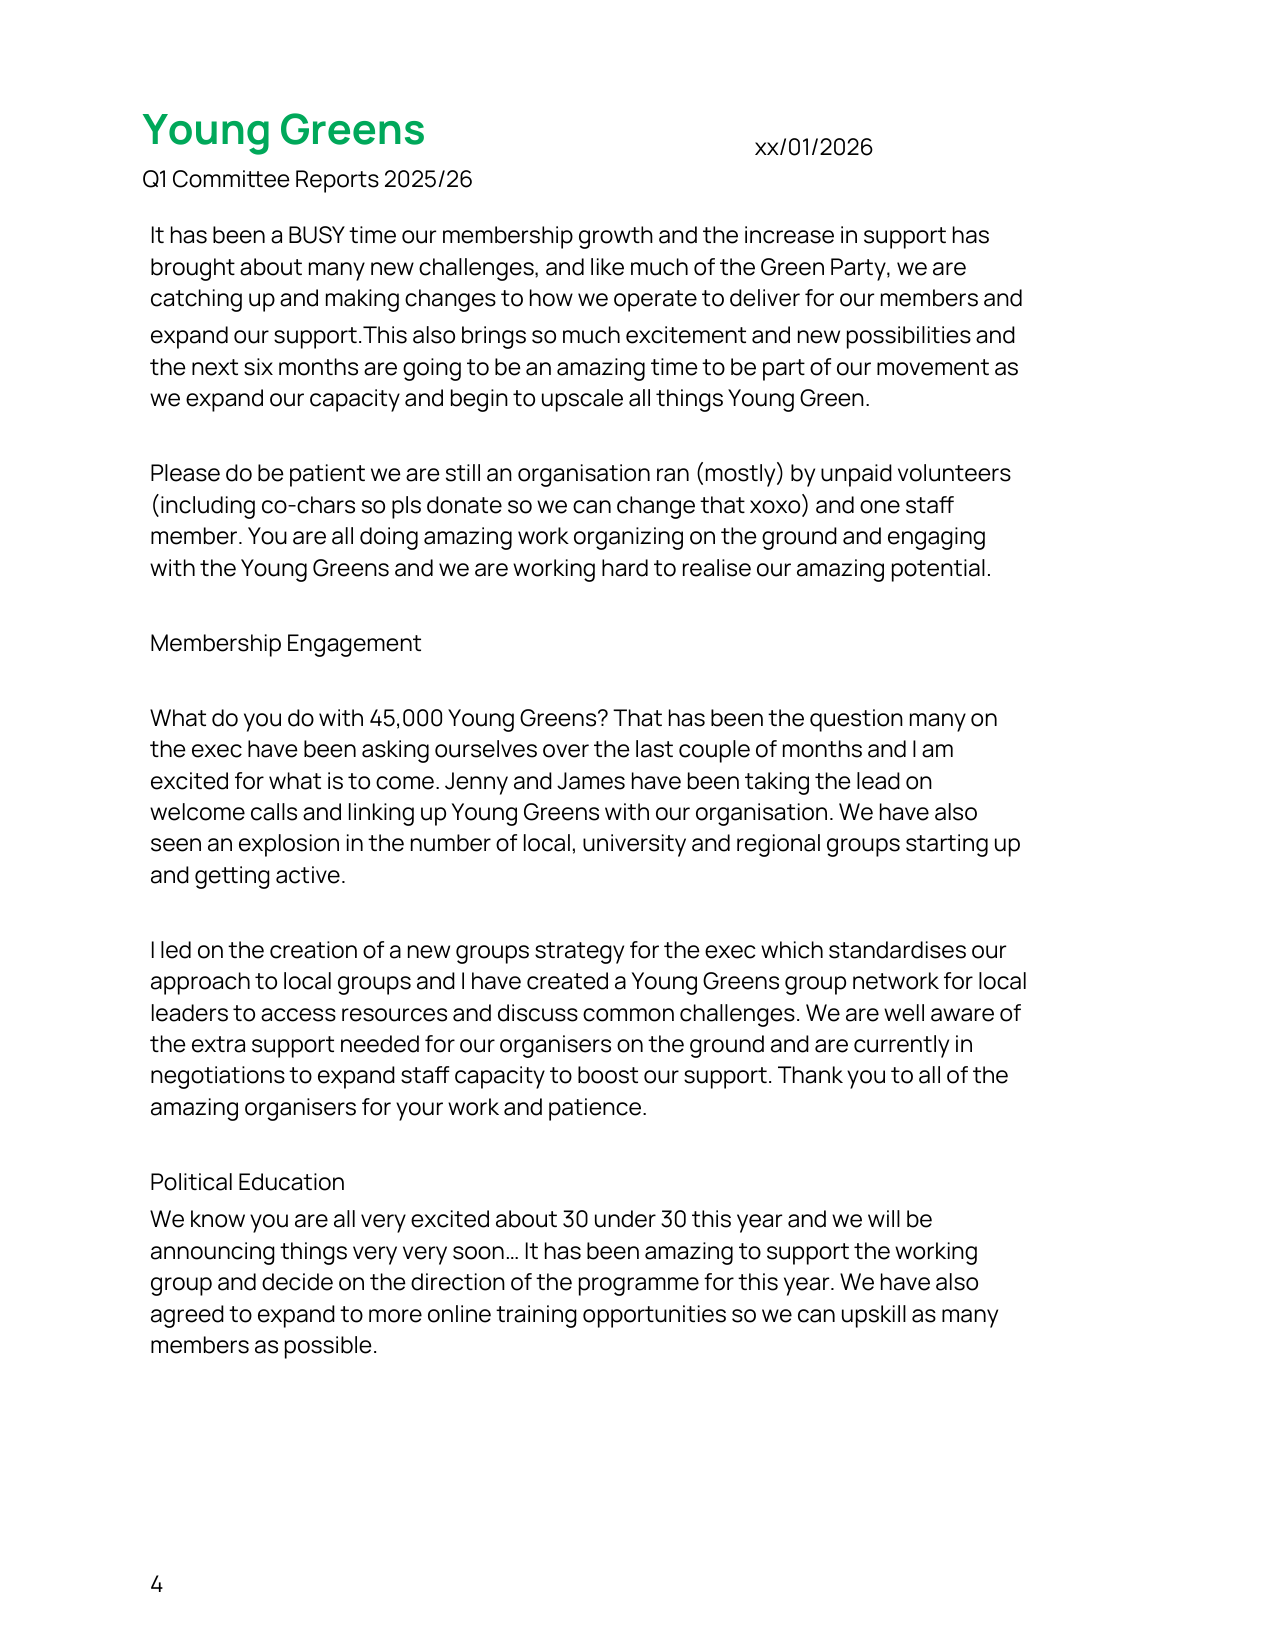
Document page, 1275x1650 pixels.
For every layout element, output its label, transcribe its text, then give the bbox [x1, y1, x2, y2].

text expand our support.This also brings so much excitement and new possibilities and the next six months are going to be an amazing time to be part of our movement as we expand our capacity and begin to upscale all things Young Green. [150, 319, 1029, 413]
text We know you are all very excited about 30 under 30 this year and we will be announcing things very very soon… It has been amazing to support the working group and decide on the direction of the programme for this year. We have also agreed to expand to more online training opportunities so we can upskill as many members as possible. [150, 1203, 1029, 1360]
text It has been a BUSY time our membership growth and the increase in support has brought about many new challenges, and like much of the Green Party, we are catching up and making changes to how we operate to deliver for our members and [150, 150, 1029, 313]
text Please do be patient we are still an organisation ran (mostly) by unpaid volunteers (including co-chars so pls donate so we can change that xoxo) and one staff member. You are all doing amazing work organizing on the ground and engaging with the Young Greens and we are working hard to realise our amazing potential. [150, 457, 1029, 583]
text Membership Engagement [150, 627, 1029, 658]
text I led on the creation of a new groups strategy for the exec which standardises our approach to local groups and I have created a Young Greens group network for local leaders to access resources and discuss common challenges. We are well aware of the extra support needed for our organisers on the ground and are currently in negotiations to expand staff capacity to boost our support. Thank you to all of the amazing organisers for your work and patience. [150, 934, 1029, 1122]
text Political Education [150, 1166, 1029, 1197]
text What do you do with 45,000 Young Greens? That has been the question many on the exec have been asking ourselves over the last couple of months and I am excited for what is to come. Jenny and James have been taking the lead on welcome calls and linking up Young Greens with our organisation. We have also seen an explosion in the number of local, university and regional groups starting up and getting active. [150, 702, 1029, 890]
